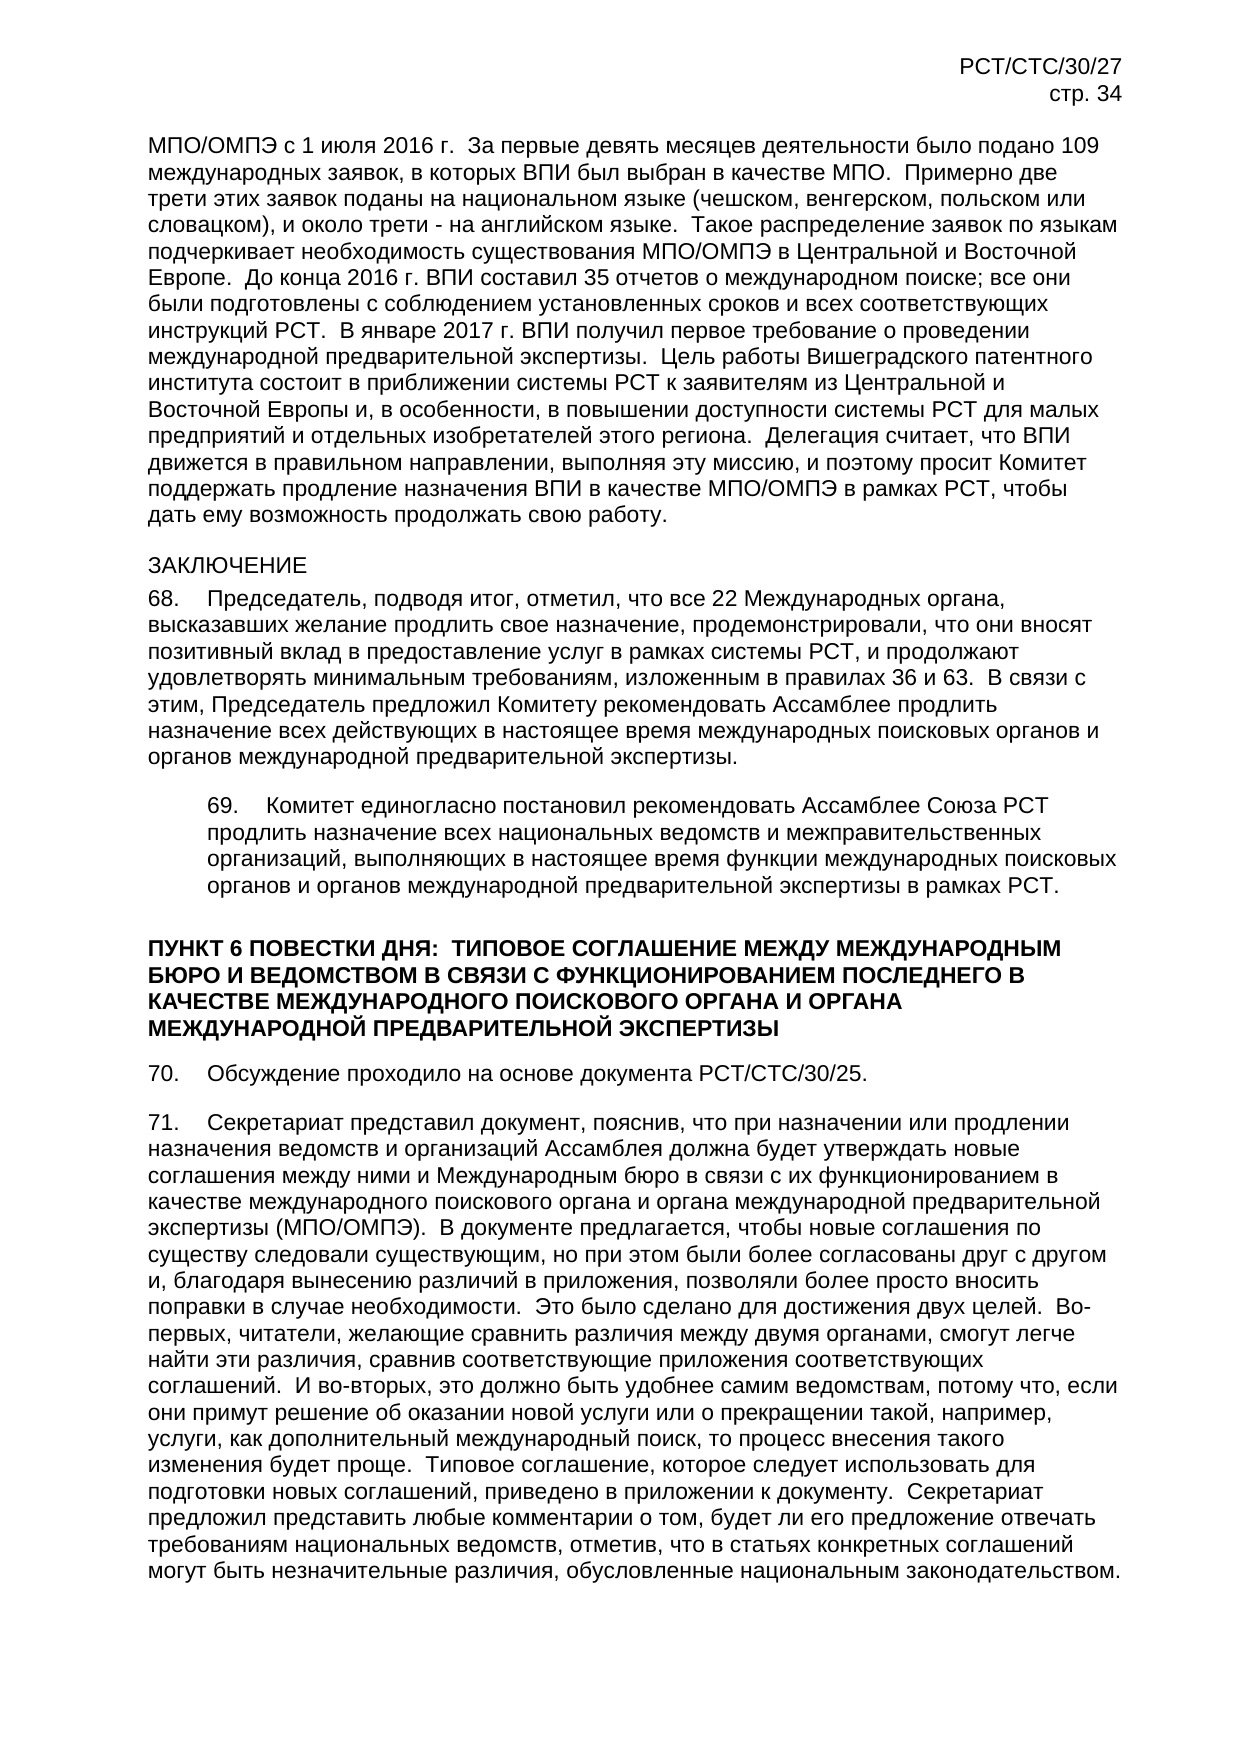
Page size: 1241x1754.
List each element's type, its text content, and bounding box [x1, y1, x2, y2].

text Обсуждение проходило на основе документа PCT/CTC/30/25. [148, 1059, 1122, 1086]
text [148, 132, 1122, 527]
text Комитет единогласно постановил рекомендовать Ассамблее Союза РСТ продлить назначение всех национальных ведомств и межправительственных организаций, выполняющих в настоящее время функции международных поисковых органов и органов международной предварительной экспертизы в рамках РСТ. [207, 792, 1122, 898]
text Председатель, подводя итог, отметил, что все 22 Международных органа, высказавших желание продлить свое назначение, продемонстрировали, что они вносят позитивный вклад в предоставление услуг в рамках системы РСТ, и продолжают удовлетворять минимальным требованиям, изложенным в правилах 36 и 63. В связи с этим, Председатель предложил Комитету рекомендовать Ассамблее продлить назначение всех действующих в настоящее время международных поисковых органов и органов международной предварительной экспертизы. [148, 585, 1122, 769]
subtitle ПУНКТ 6 ПОВЕСТКИ ДНЯ: Типовое соглашение между международным бюро и ведомством в связи с функционированием последнего в качестве международного поискового органа и органа международной предварительной экспертизы [148, 935, 1122, 1041]
text Секретариат представил документ, пояснив, что при назначении или продлении назначения ведомств и организаций Ассамблея должна будет утверждать новые соглашения между ними и Международным бюро в связи с их функционированием в качестве международного поискового органа и органа международной предварительной экспертизы (МПО/ОМПЭ). В документе предлагается, чтобы новые соглашения по существу следовали существующим, но при этом были более согласованы друг с другом и, благодаря вынесению различий в приложения, позволяли более просто вносить поправки в случае необходимости. Это было сделано для достижения двух целей. Во-первых, читатели, желающие сравнить различия между двумя органами, смогут легче найти эти различия, сравнив соответствующие приложения соответствующих соглашений. И во-вторых, это должно быть удобнее самим ведомствам, потому что, если они примут решение об оказании новой услуги или о прекращении такой, например, услуги, как дополнительный международный поиск, то процесс внесения такого изменения будет проще. Типовое соглашение, которое следует использовать для подготовки новых соглашений, приведено в приложении к документу. Секретариат предложил представить любые комментарии о том, будет ли его предложение отвечать требованиям национальных ведомств, отметив, что в статьях конкретных соглашений могут быть незначительные различия, обусловленные национальным законодательством. [148, 1109, 1122, 1583]
subtitle ЗАКЛЮЧЕНИЕ [148, 552, 1122, 579]
